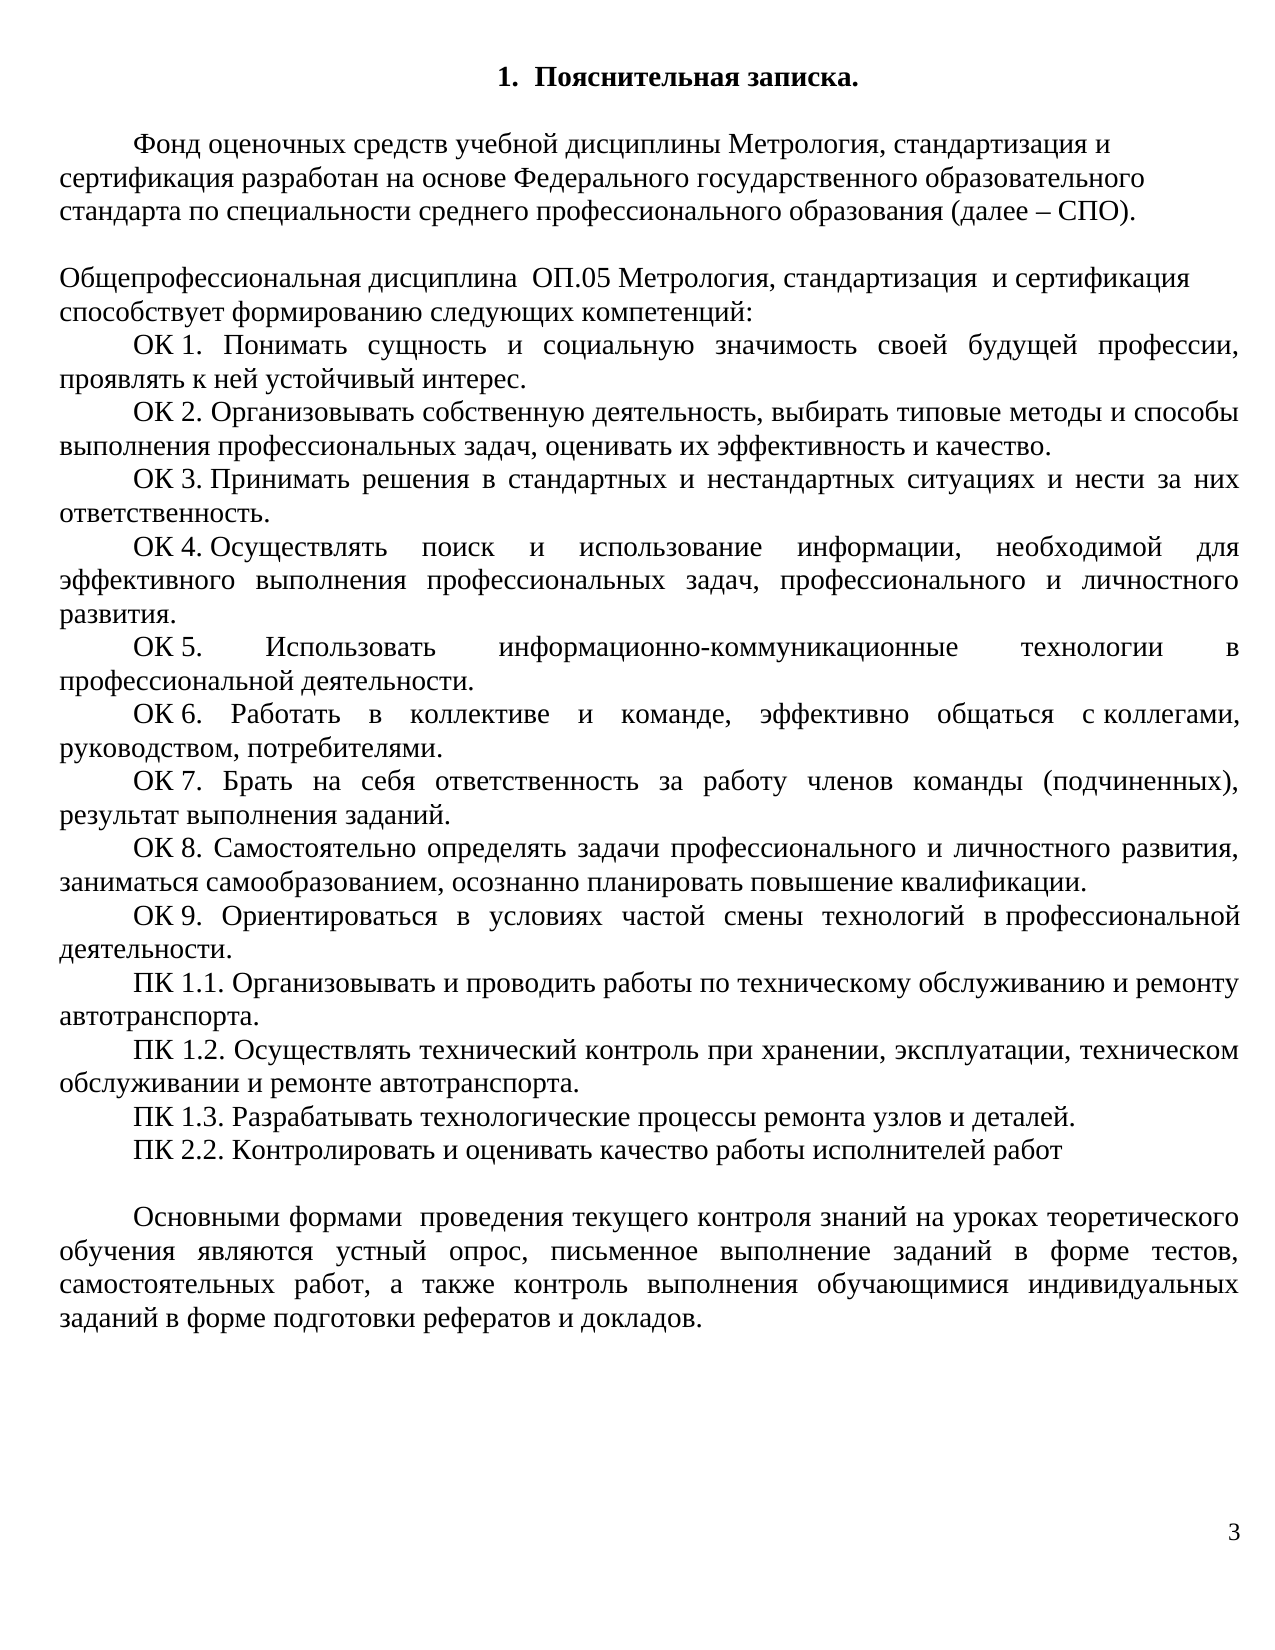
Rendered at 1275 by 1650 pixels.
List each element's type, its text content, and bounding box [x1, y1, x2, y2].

list ОК 1. Понимать сущность и социальную значимость своей будущей профессии, проявлять к ней устойчивый интерес. [59, 327, 1240, 394]
list Пояснительная записка. [118, 59, 1238, 93]
text Фонд оценочных средств учебной дисциплины Метрология, стандартизация и сертификация разработан на основе Федерального государственного образовательного стандарта по специальности среднего профессионального образования (далее – СПО). [59, 126, 1240, 227]
text Общепрофессиональная дисциплина ОП.05 Метрология, стандартизация и сертификация способствует формированию следующих компетенций: [59, 260, 1240, 327]
list ОК 9. Ориентироваться в условиях частой смены технологий в профессиональной деятельности. [59, 898, 1240, 965]
list ОК 7. Брать на себя ответственность за работу членов команды (подчиненных), результат выполнения заданий. [59, 763, 1240, 831]
list ОК 3. Принимать решения в стандартных и нестандартных ситуациях и нести за них ответственность. [59, 462, 1240, 529]
list ПК 1.1. Организовывать и проводить работы по техническому обслуживанию и ремонту автотранспорта. [59, 965, 1240, 1032]
list ПК 1.2. Осуществлять технический контроль при хранении, эксплуатации, техническом обслуживании и ремонте автотранспорта. [59, 1032, 1240, 1099]
list ОК 4. Осуществлять поиск и использование информации, необходимой для эффективного выполнения профессиональных задач, профессионального и личностного развития. [59, 529, 1240, 629]
list ПК 2.2. Контролировать и оценивать качество работы исполнителей работ [59, 1132, 1240, 1166]
text Основными формами проведения текущего контроля знаний на уроках теоретического обучения являются устный опрос, письменное выполнение заданий в форме тестов, самостоятельных работ, а также контроль выполнения обучающимися индивидуальных заданий в форме подготовки рефератов и докладов. [59, 1199, 1240, 1334]
list ПК 1.3. Разрабатывать технологические процессы ремонта узлов и деталей. [59, 1099, 1240, 1132]
list ОК 2. Организовывать собственную деятельность, выбирать типовые методы и способы выполнения профессиональных задач, оценивать их эффективность и качество. [59, 394, 1240, 462]
list ОК 6. Работать в коллективе и команде, эффективно общаться с коллегами, руководством, потребителями. [59, 696, 1240, 763]
list ОК 5. Использовать информационно-коммуникационные технологии в профессиональной деятельности. [59, 629, 1240, 696]
list ОК 8. Самостоятельно определять задачи профессионального и личностного развития, заниматься самообразованием, осознанно планировать повышение квалификации. [59, 831, 1240, 898]
